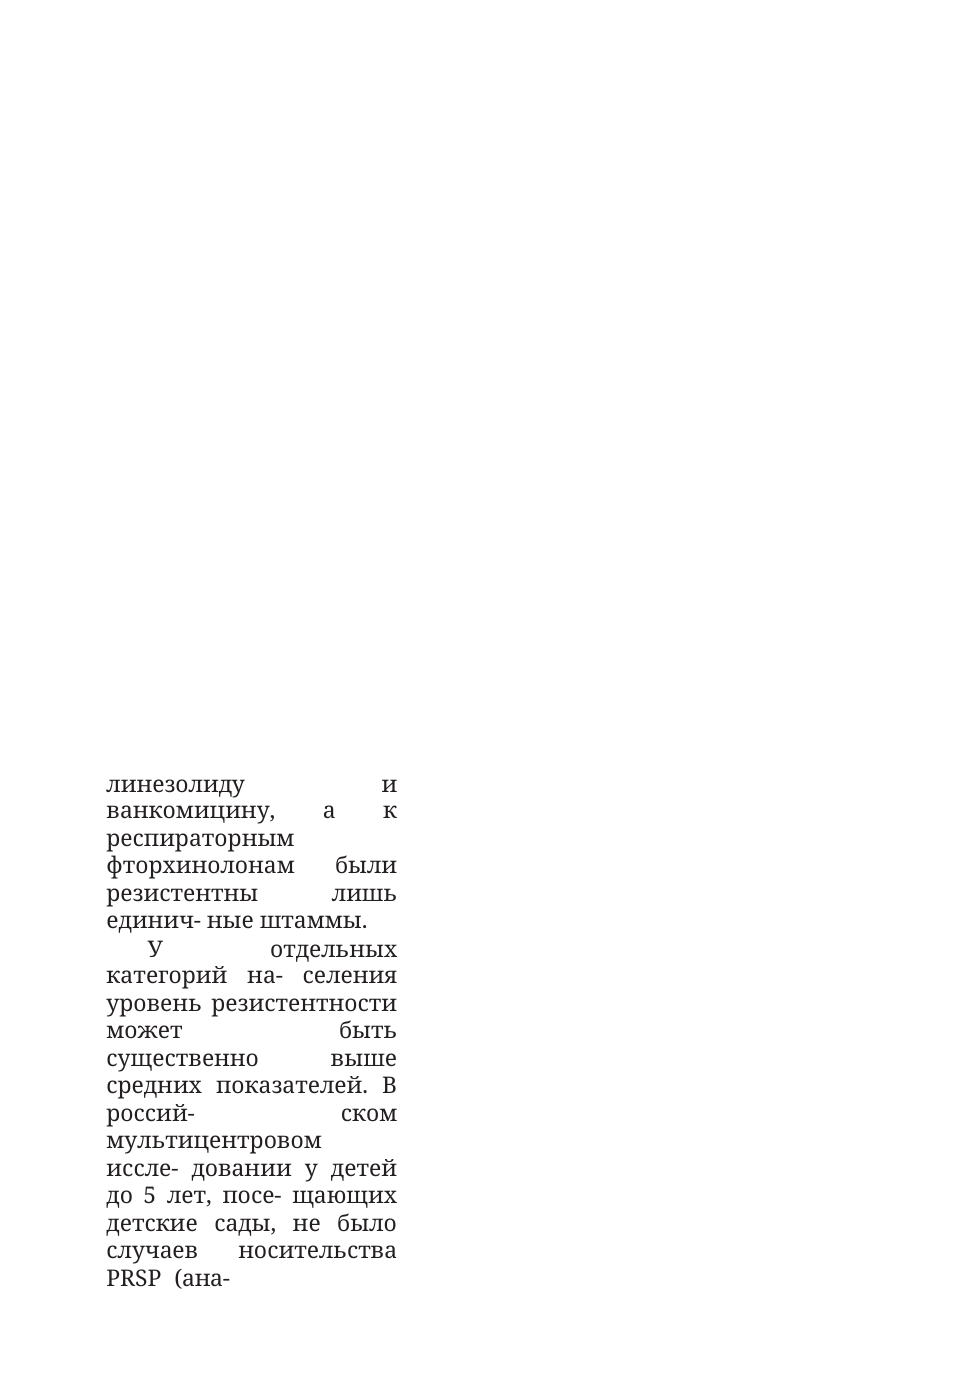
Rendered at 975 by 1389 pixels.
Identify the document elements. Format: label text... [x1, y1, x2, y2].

text У отдельных категорий на- селения уровень резистентности может быть существенно выше средних показателей. В россий- ском мультицентровом иссле- довании у детей до 5 лет, посе- щающих детские сады, не было случаев носительства PRSP (ана- [106, 935, 397, 1293]
text линезолиду и ванкомицину, а к респираторным фторхинолонам были резистентны лишь единич- ные штаммы. [106, 770, 397, 935]
